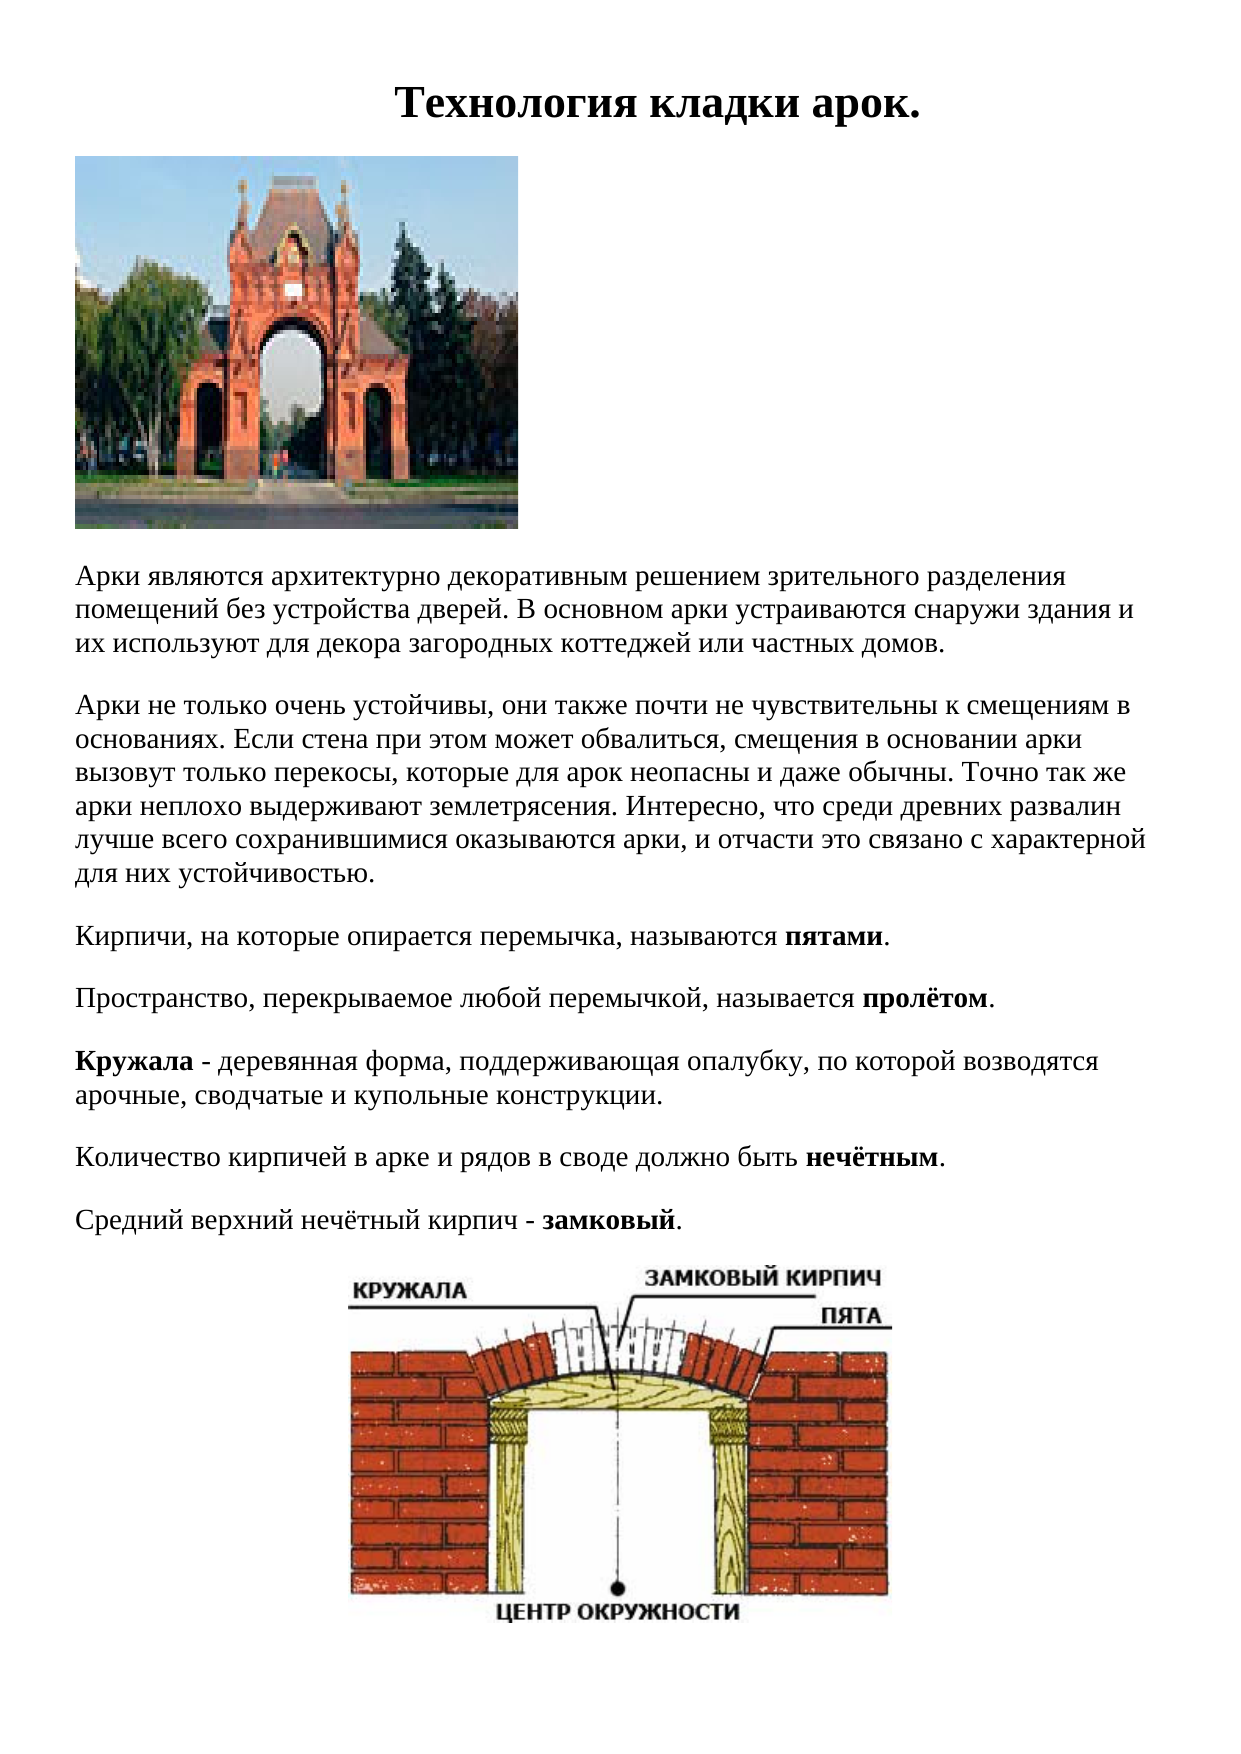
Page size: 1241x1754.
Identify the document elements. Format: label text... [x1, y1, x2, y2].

text Кирпичи, на которые опирается перемычка, называются пятами. [75, 918, 1165, 951]
text Кружала - деревянная форма, поддерживающая опалубку, по которой возводятся арочные, сводчатые и купольные конструкции. [75, 1043, 1165, 1110]
text Количество кирпичей в арке и рядов в своде должно быть нечётным. [75, 1139, 1165, 1173]
text Арки не только очень устойчивы, они также почти не чувствительны к смещениям в основаниях. Если стена при этом может обвалиться, смещения в основании арки вызовут только перекосы, которые для арок неопасны и даже обычны. Точно так же арки неплохо выдерживают землетрясения. Интересно, что среди древних развалин лучше всего сохранившимися оказываются арки, и отчасти это связано с характерной для них устойчивостью. [75, 687, 1165, 889]
text Пространство, перекрываемое любой перемычкой, называется пролётом. [75, 981, 1165, 1014]
text Технология кладки арок. [150, 75, 1165, 128]
picture [75, 156, 519, 529]
text Средний верхний нечётный кирпич - замковый. [75, 1202, 1165, 1236]
picture [348, 1265, 893, 1623]
text Арки являются архитектурно декоративным решением зрительного разделения помещений без устройства дверей. В основном арки устраиваются снаружи здания и их используют для декора загородных коттеджей или частных домов. [75, 558, 1165, 658]
